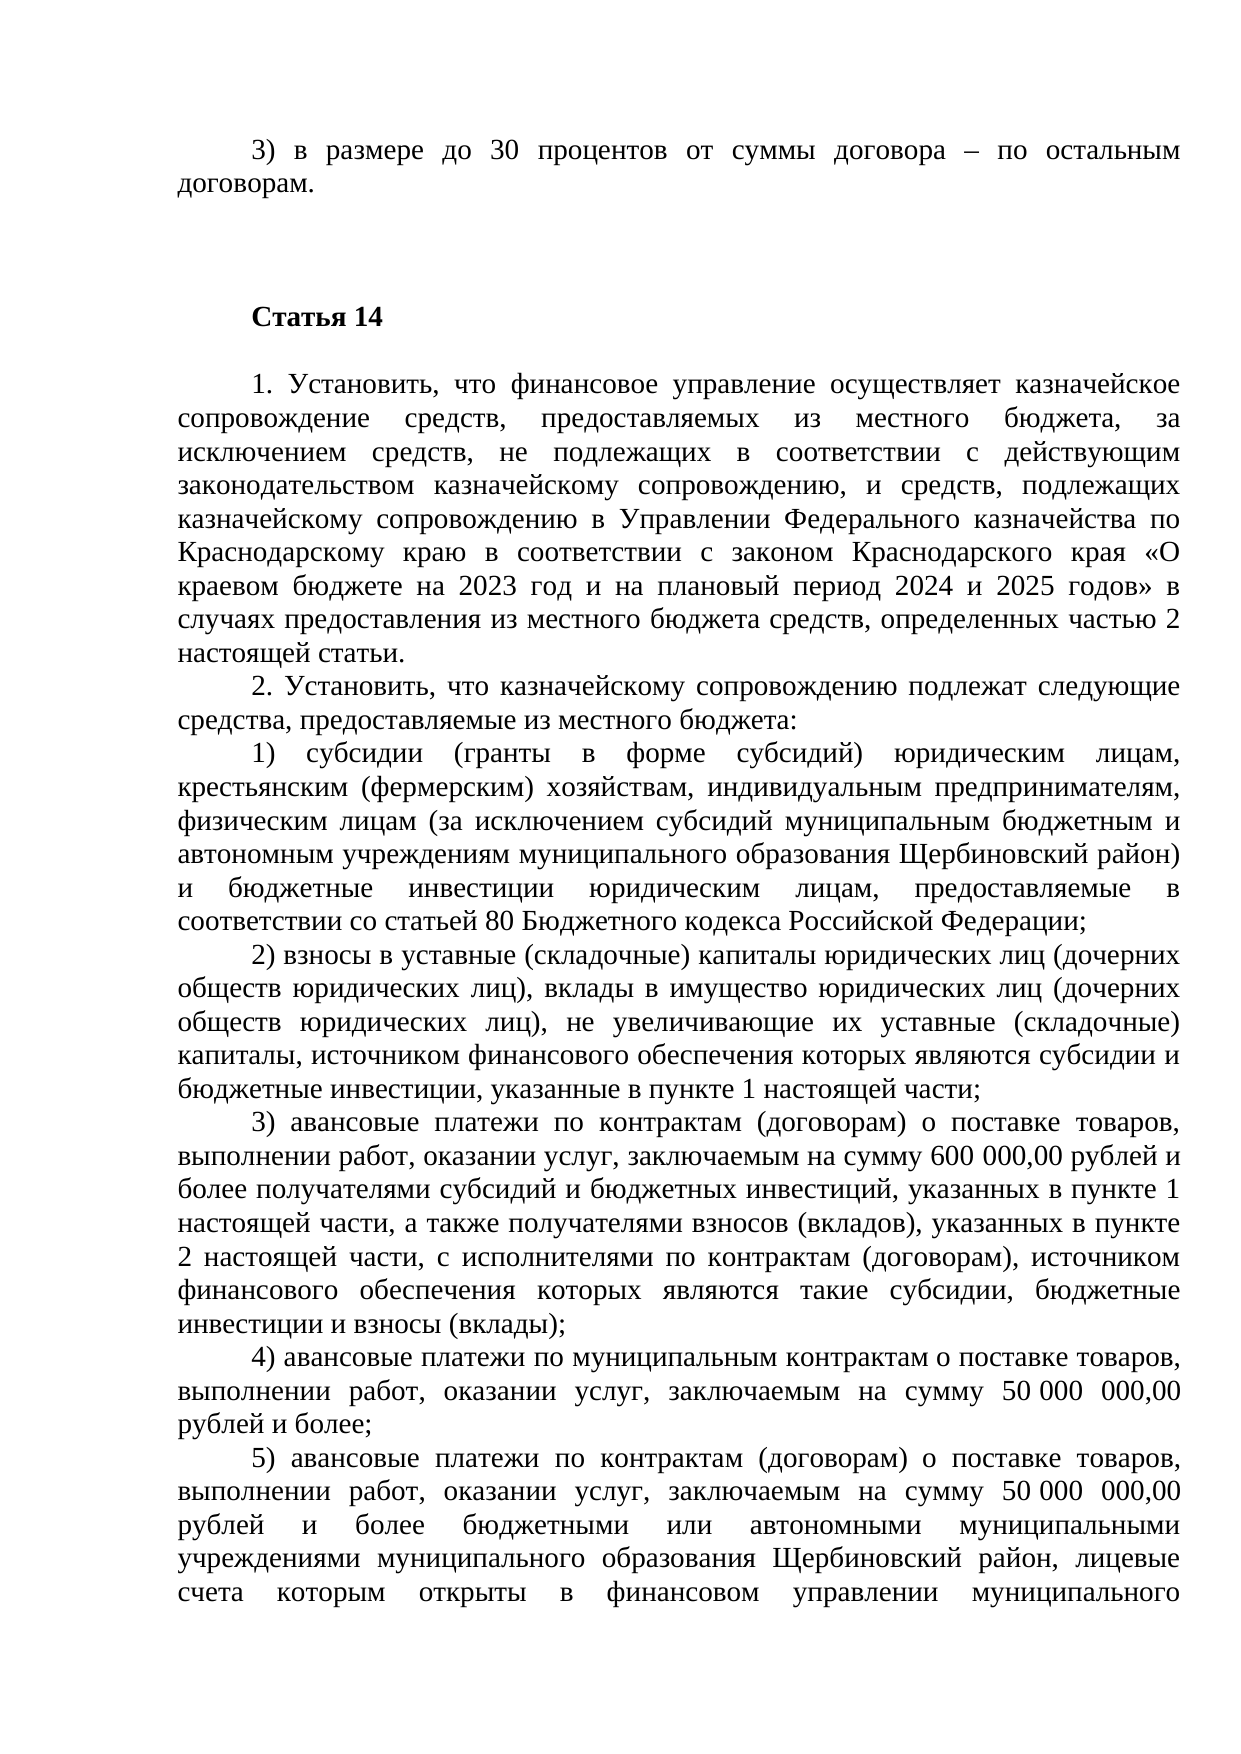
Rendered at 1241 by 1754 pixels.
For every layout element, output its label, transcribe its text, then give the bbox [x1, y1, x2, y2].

text 3) в размере до 30 процентов от суммы договора – по остальным договорам. [177, 132, 1181, 199]
text Статья 14 [177, 299, 1181, 333]
text 2) взносы в уставные (складочные) капиталы юридических лиц (дочерних обществ юридических лиц), вклады в имущество юридических лиц (дочерних обществ юридических лиц), не увеличивающие их уставные (складочные) капиталы, источником финансового обеспечения которых являются субсидии и бюджетные инвестиции, указанные в пункте 1 настоящей части; [177, 937, 1181, 1104]
text 4) авансовые платежи по муниципальным контрактам о поставке товаров, выполнении работ, оказании услуг, заключаемым на сумму 50 000 000,00 рублей и более; [177, 1339, 1181, 1440]
text 1) субсидии (гранты в форме субсидий) юридическим лицам, крестьянским (фермерским) хозяйствам, индивидуальным предпринимателям, физическим лицам (за исключением субсидий муниципальным бюджетным и автономным учреждениям муниципального образования Щербиновский район) и бюджетные инвестиции юридическим лицам, предоставляемые в соответствии со статьей 80 Бюджетного кодекса Российской Федерации; [177, 736, 1181, 937]
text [177, 1440, 1181, 1608]
text 1. Установить, что финансовое управление осуществляет казначейское сопровождение средств, предоставляемых из местного бюджета, за исключением средств, не подлежащих в соответствии с действующим законодательством казначейскому сопровождению, и средств, подлежащих казначейскому сопровождению в Управлении Федерального казначейства по Краснодарскому краю в соответствии с законом Краснодарского края «О краевом бюджете на 2023 год и на плановый период 2024 и 2025 годов» в случаях предоставления из местного бюджета средств, определенных частью 2 настоящей статьи. [177, 367, 1181, 668]
text 3) авансовые платежи по контрактам (договорам) о поставке товаров, выполнении работ, оказании услуг, заключаемым на сумму 600 000,00 рублей и более получателями субсидий и бюджетных инвестиций, указанных в пункте 1 настоящей части, а также получателями взносов (вкладов), указанных в пункте 2 настоящей части, с исполнителями по контрактам (договорам), источником финансового обеспечения которых являются такие субсидии, бюджетные инвестиции и взносы (вклады); [177, 1104, 1181, 1339]
text 2. Установить, что казначейскому сопровождению подлежат следующие средства, предоставляемые из местного бюджета: [177, 668, 1181, 736]
